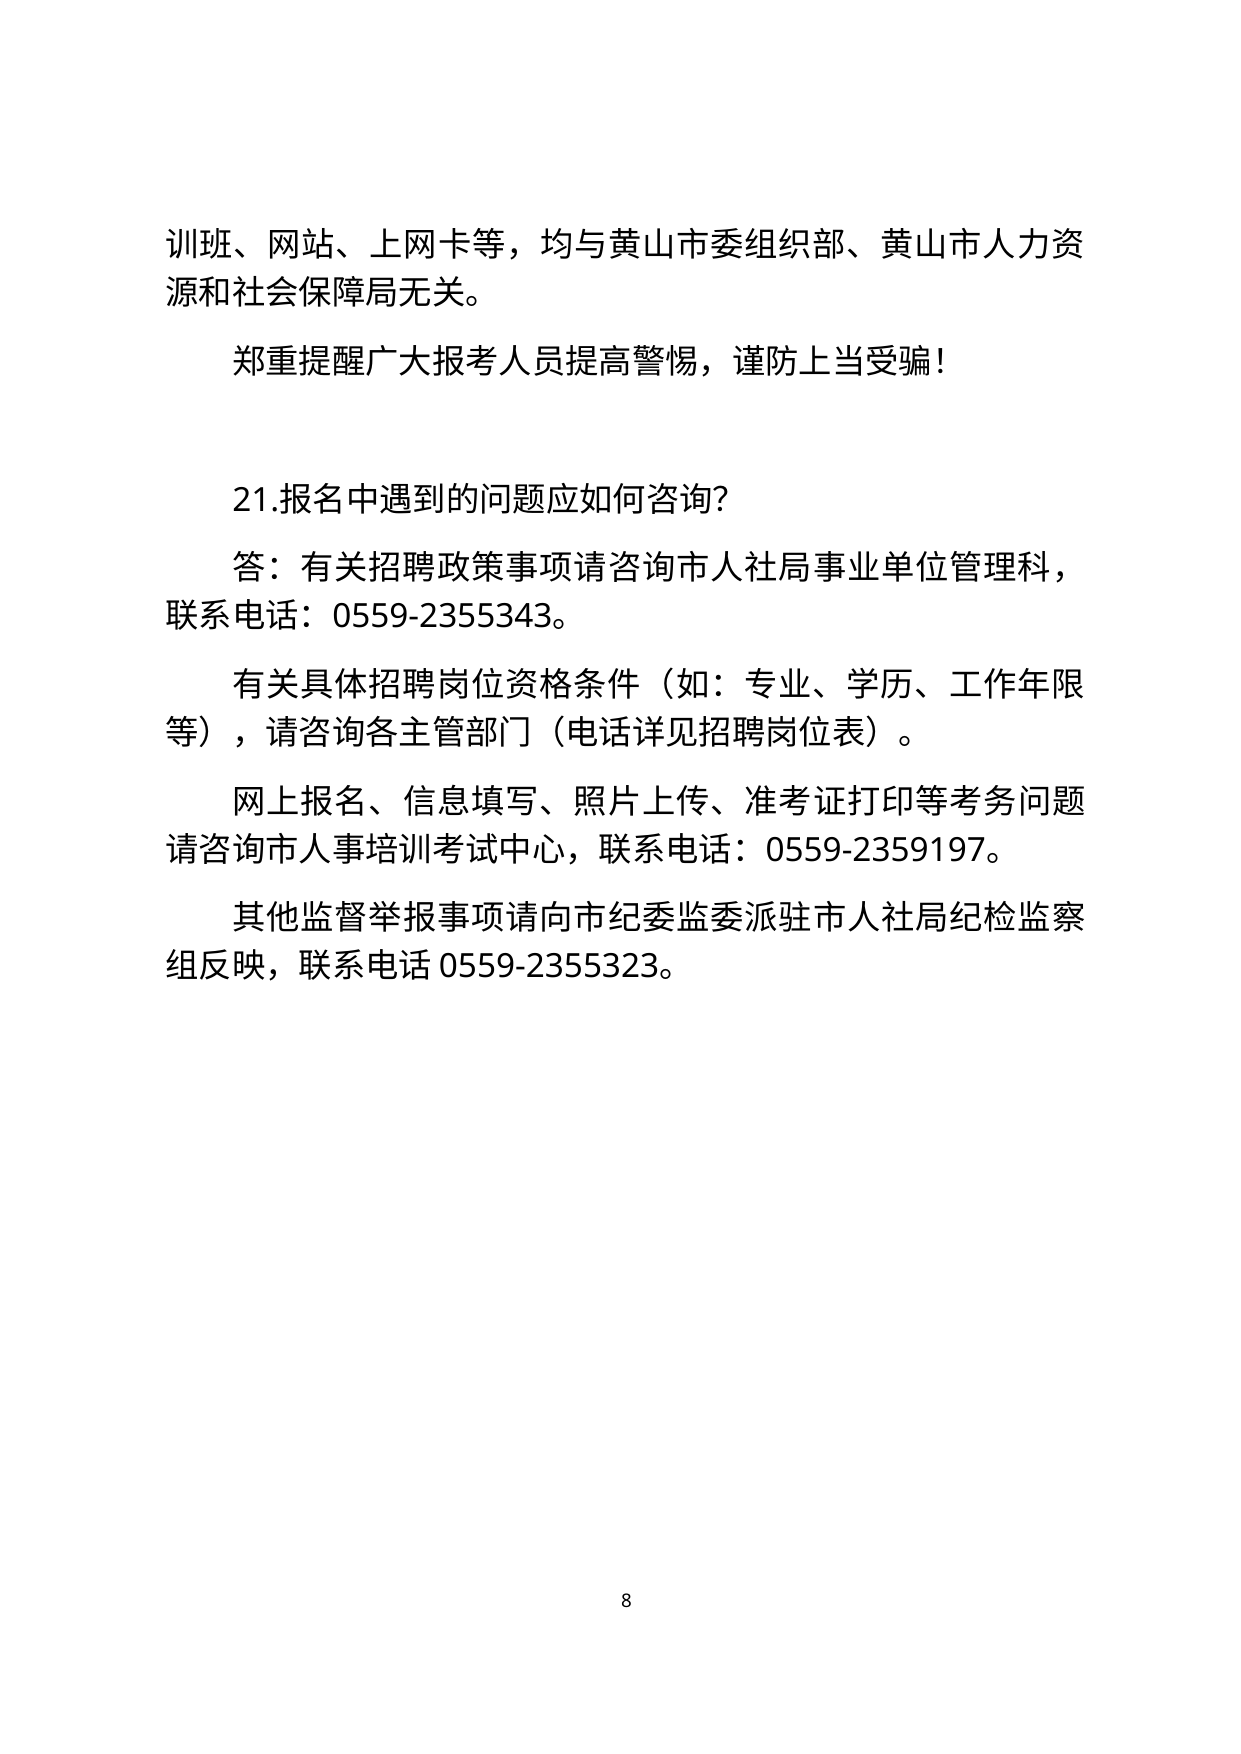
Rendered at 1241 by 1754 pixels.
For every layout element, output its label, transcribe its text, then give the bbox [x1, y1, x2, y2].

text 有关具体招聘岗位资格条件（如：专业、学历、工作年限等），请咨询各主管部门（电话详见招聘岗位表）。 [165, 658, 1087, 754]
text 网上报名、信息填写、照片上传、准考证打印等考务问题请咨询市人事培训考试中心，联系电话：0559-2359197。 [165, 775, 1087, 871]
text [165, 218, 1087, 314]
text 答：有关招聘政策事项请咨询市人社局事业单位管理科，联系电话：0559-2355343。 [165, 541, 1087, 637]
text 21.报名中遇到的问题应如何咨询？ [165, 473, 1087, 521]
text 郑重提醒广大报考人员提高警惕，谨防上当受骗！ [165, 335, 1087, 383]
text 其他监督举报事项请向市纪委监委派驻市人社局纪检监察组反映，联系电话0559-2355323。 [165, 891, 1087, 987]
